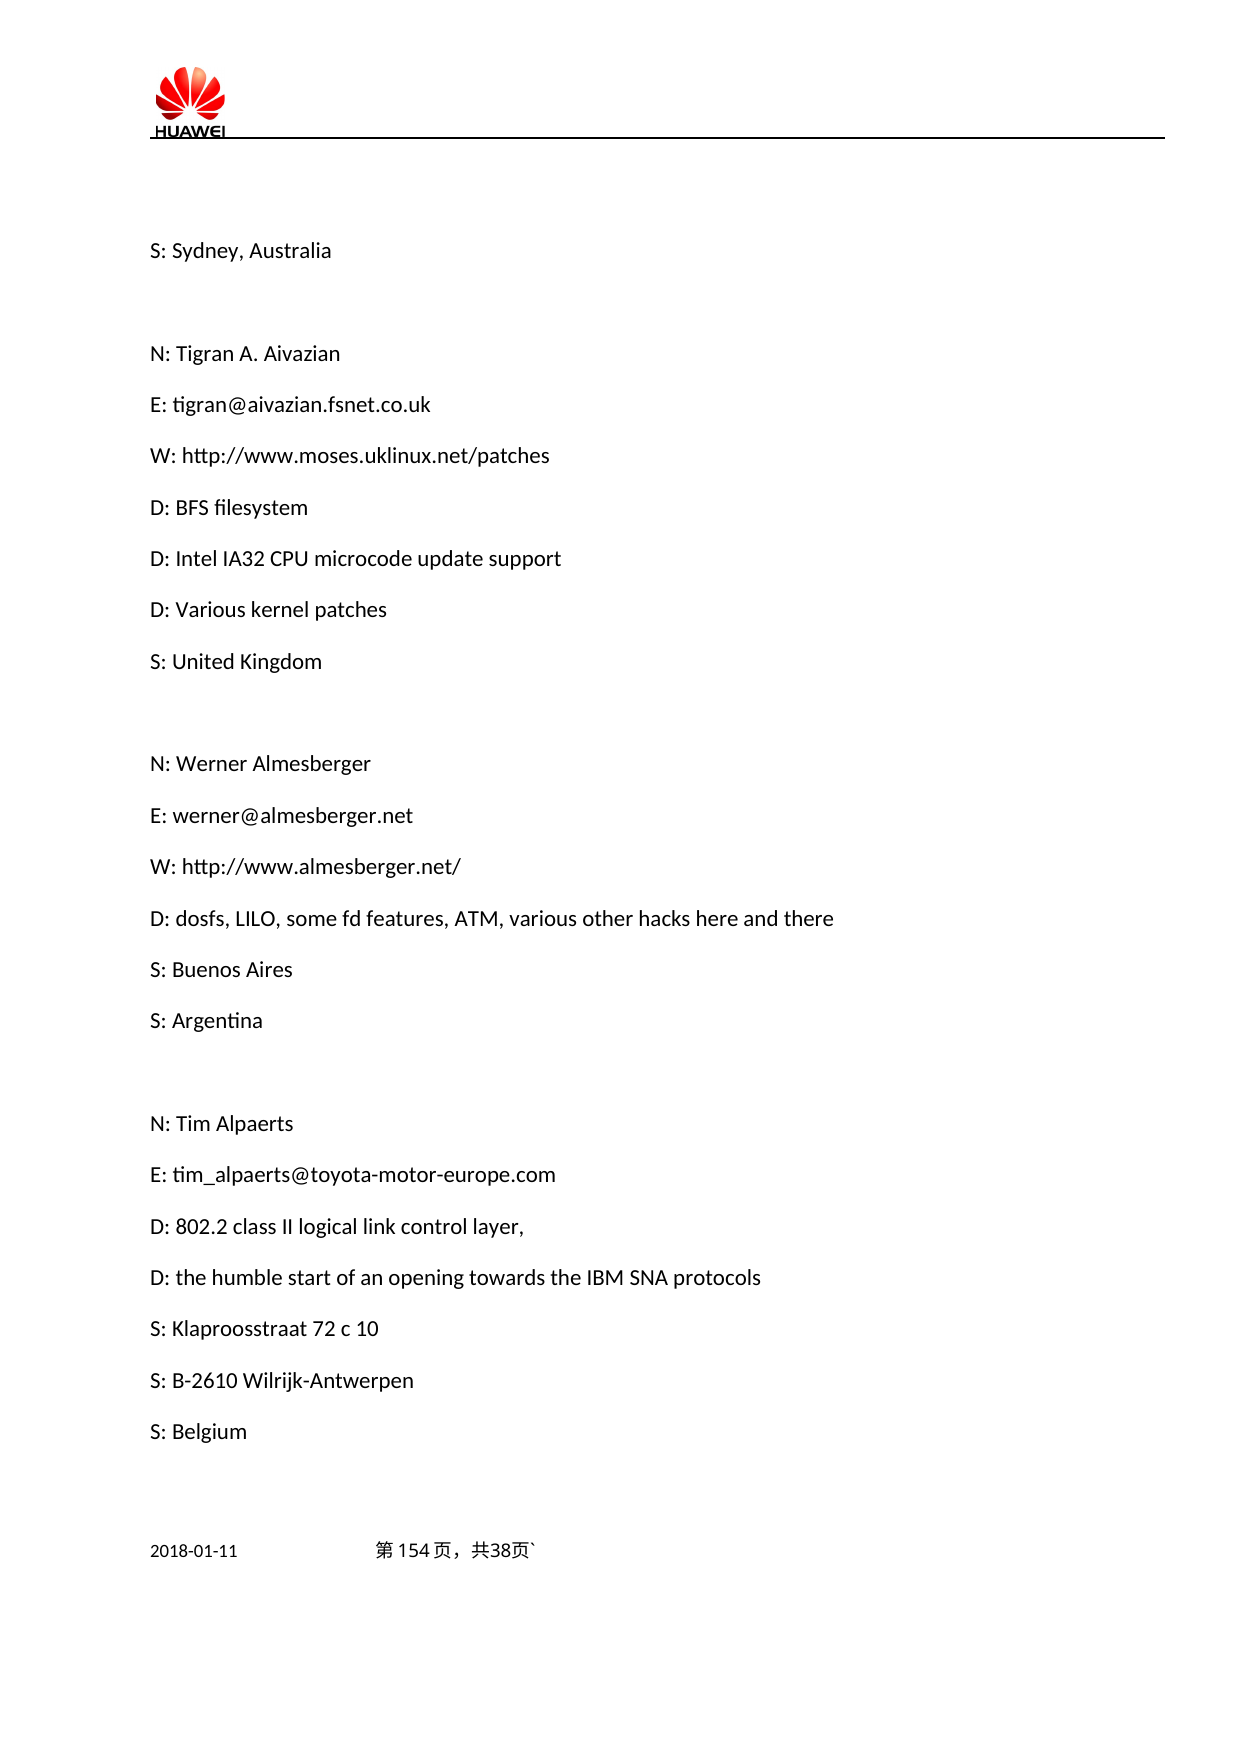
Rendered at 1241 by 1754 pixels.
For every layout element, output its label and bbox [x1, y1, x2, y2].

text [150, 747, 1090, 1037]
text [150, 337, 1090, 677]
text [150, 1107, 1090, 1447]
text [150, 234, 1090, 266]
picture [156, 67, 225, 137]
